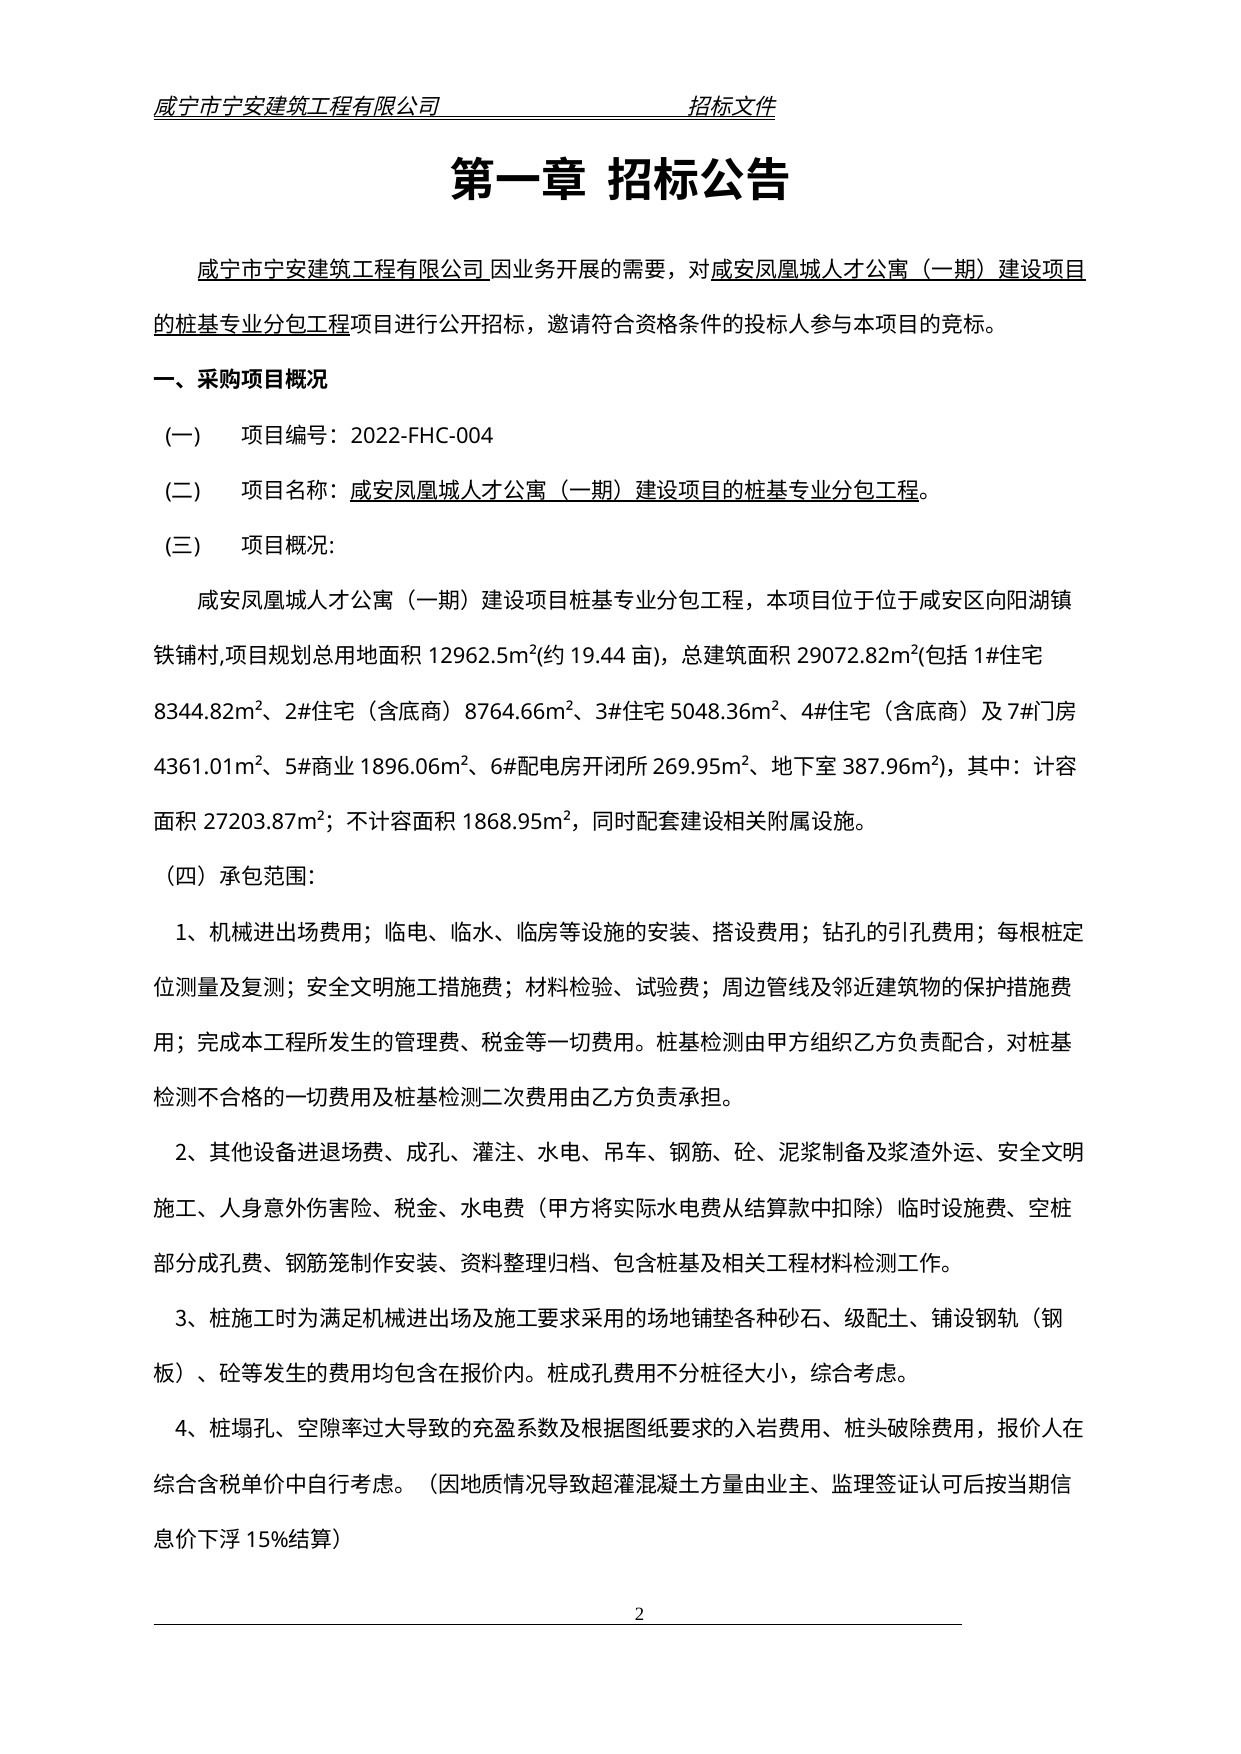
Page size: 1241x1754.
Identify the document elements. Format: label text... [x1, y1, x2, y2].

text 4、桩塌孔、空隙率过大导致的充盈系数及根据图纸要求的入岩费用、桩头破除费用，报价人在综合含税单价中自行考虑。（因地质情况导致超灌混凝土方量由业主、监理签证认可后按当期信息价下浮15%结算） [153, 1393, 1087, 1558]
list 项目名称：咸安凤凰城人才公寓（一期）建设项目的桩基专业分包工程。 [153, 454, 1087, 509]
text 2、其他设备进退场费、成孔、灌注、水电、吊车、钢筋、砼、泥浆制备及浆渣外运、安全文明施工、人身意外伤害险、税金、水电费（甲方将实际水电费从结算款中扣除）临时设施费、空桩部分成孔费、钢筋笼制作安装、资料整理归档、包含桩基及相关工程材料检测工作。 [153, 1117, 1087, 1282]
text 1、机械进出场费用；临电、临水、临房等设施的安装、搭设费用；钻孔的引孔费用；每根桩定位测量及复测；安全文明施工措施费；材料检验、试验费；周边管线及邻近建筑物的保护措施费用；完成本工程所发生的管理费、税金等一切费用。桩基检测由甲方组织乙方负责配合，对桩基检测不合格的一切费用及桩基检测二次费用由乙方负责承担。 [153, 896, 1087, 1117]
text 咸安凤凰城人才公寓（一期）建设项目桩基专业分包工程，本项目位于位于咸安区向阳湖镇铁铺村,项目规划总用地面积 12962.5m²(约19.44 亩)，总建筑面积 29072.82m²(包括1#住宅8344.82m²、2#住宅（含底商）8764.66m²、3#住宅5048.36m²、4#住宅（含底商）及7#门房4361.01m²、5#商业1896.06m²、6#配电房开闭所269.95m²、地下室 387.96m²)，其中：计容面积 27203.87m²；不计容面积 1868.95m²，同时配套建设相关附属设施。 [153, 564, 1087, 841]
list 项目概况: [153, 509, 1087, 564]
text （四）承包范围： [153, 841, 1087, 896]
text 一、采购项目概况 [153, 344, 1087, 399]
text 3、桩施工时为满足机械进出场及施工要求采用的场地铺垫各种砂石、级配土、铺设钢轨（钢板）、砼等发生的费用均包含在报价内。桩成孔费用不分桩径大小，综合考虑。 [153, 1282, 1087, 1393]
list 项目编号：2022-FHC-004 [153, 399, 1087, 454]
text 咸宁市宁安建筑工程有限公司 因业务开展的需要，对咸安凤凰城人才公寓（一期）建设项目的桩基专业分包工程项目进行公开招标，邀请符合资格条件的投标人参与本项目的竞标。 [153, 233, 1087, 344]
text 第一章 招标公告 [153, 150, 1087, 208]
